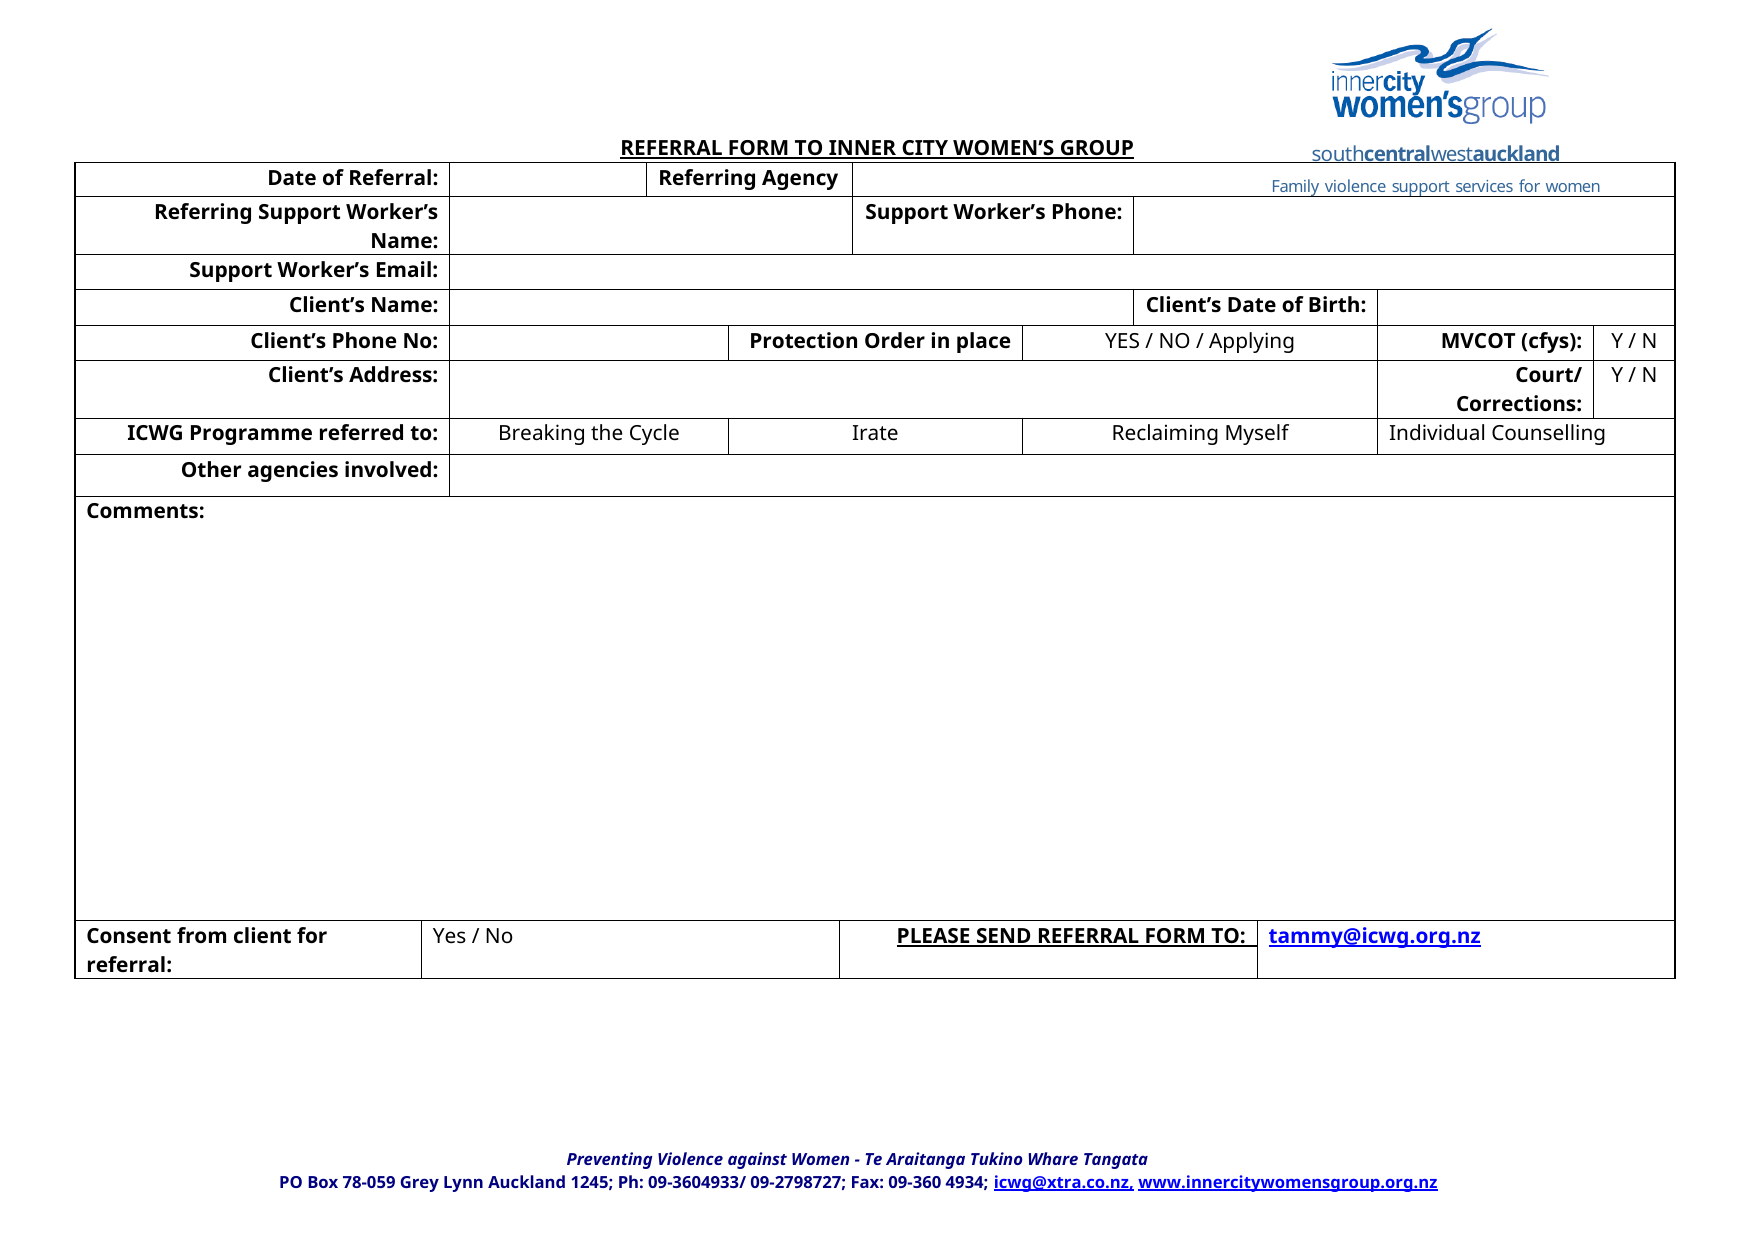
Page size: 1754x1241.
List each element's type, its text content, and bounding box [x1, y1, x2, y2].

table_cell Individual Counselling [1378, 419, 1674, 454]
table_cell Client’s Date of Birth: [1134, 290, 1377, 325]
table_cell Comments: [76, 497, 1674, 920]
table_cell Protection Order in place [729, 326, 1022, 359]
table_cell [450, 455, 1674, 496]
table_cell tammy@icwg.org.nz [1258, 921, 1674, 978]
table_cell Client’s Name: [76, 290, 449, 325]
table_cell Yes / No [422, 921, 839, 978]
table_cell Court/ Corrections: [1378, 361, 1593, 417]
table_cell [450, 361, 1377, 417]
table_cell ICWG Programme referred to: [76, 419, 449, 454]
table_cell Irate [729, 419, 1022, 454]
table_cell [450, 255, 1674, 289]
table_header [450, 163, 646, 196]
table_cell Other agencies involved: [76, 455, 449, 496]
table_cell Consent from client for referral: [76, 921, 421, 978]
table_cell MVCOT (cfys): [1378, 326, 1593, 359]
table_header [853, 163, 1674, 196]
table_cell [1378, 290, 1674, 325]
table_cell Support Worker’s Email: [76, 255, 449, 289]
table_cell Y / N [1594, 326, 1674, 359]
table_cell [450, 290, 1133, 325]
table_cell PLEASE SEND REFERRAL FORM TO: [840, 921, 1257, 978]
table_cell Breaking the Cycle [450, 419, 728, 454]
table_cell [450, 326, 728, 359]
table_cell Y / N [1594, 361, 1674, 417]
table_cell Support Worker’s Phone: [853, 197, 1133, 254]
table_header Date of Referral: [76, 163, 449, 196]
table_cell YES / NO / Applying [1023, 326, 1377, 359]
table_cell [1134, 197, 1674, 254]
table_cell [450, 197, 852, 254]
table_cell Client’s Phone No: [76, 326, 449, 359]
text REFERRAL FORM TO INNER CITY WOMEN’S GROUP [75, 133, 1679, 162]
table_cell Client’s Address: [76, 361, 449, 417]
table_header Referring Agency [647, 163, 852, 196]
table_cell Referring Support Worker’s Name: [76, 197, 449, 254]
table_cell Reclaiming Myself [1023, 419, 1377, 454]
